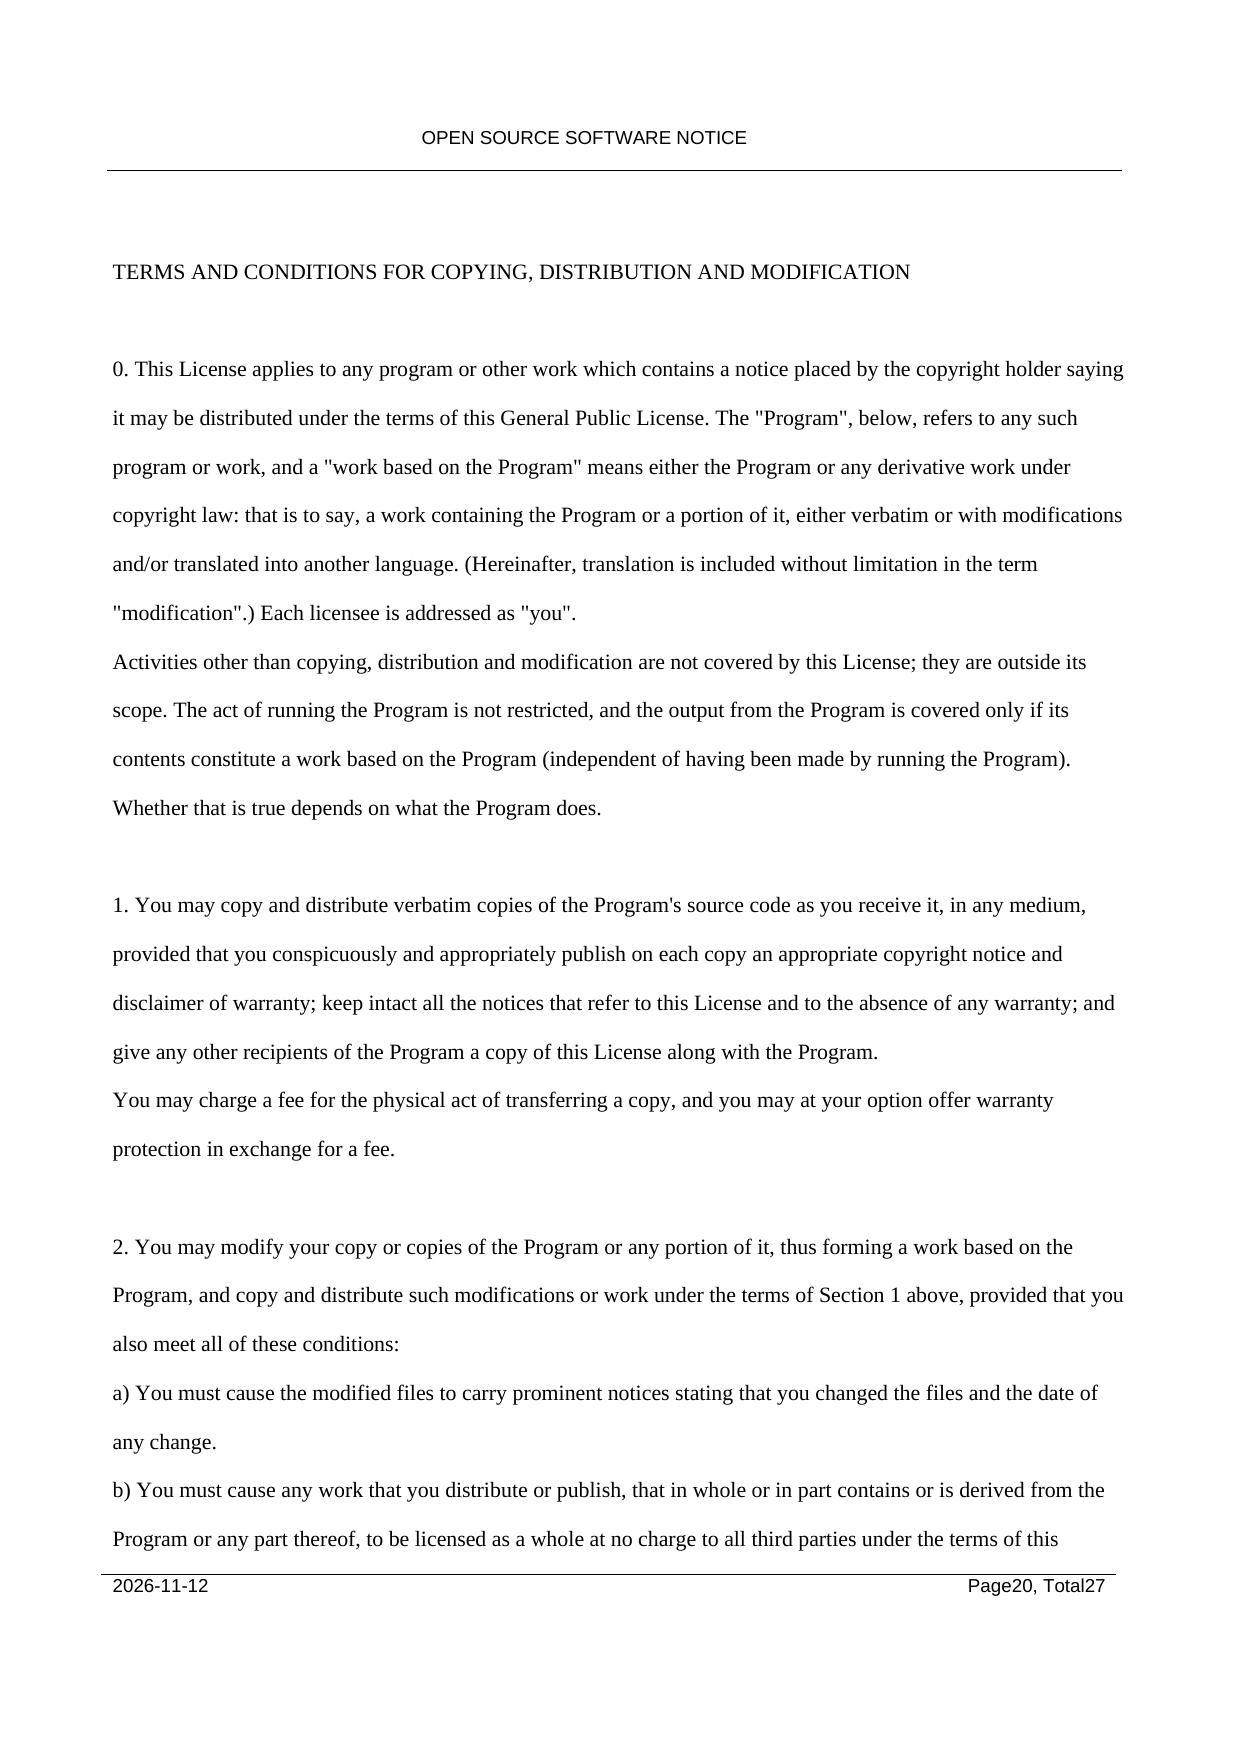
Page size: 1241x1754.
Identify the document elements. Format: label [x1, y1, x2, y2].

text [112, 206, 1128, 1555]
